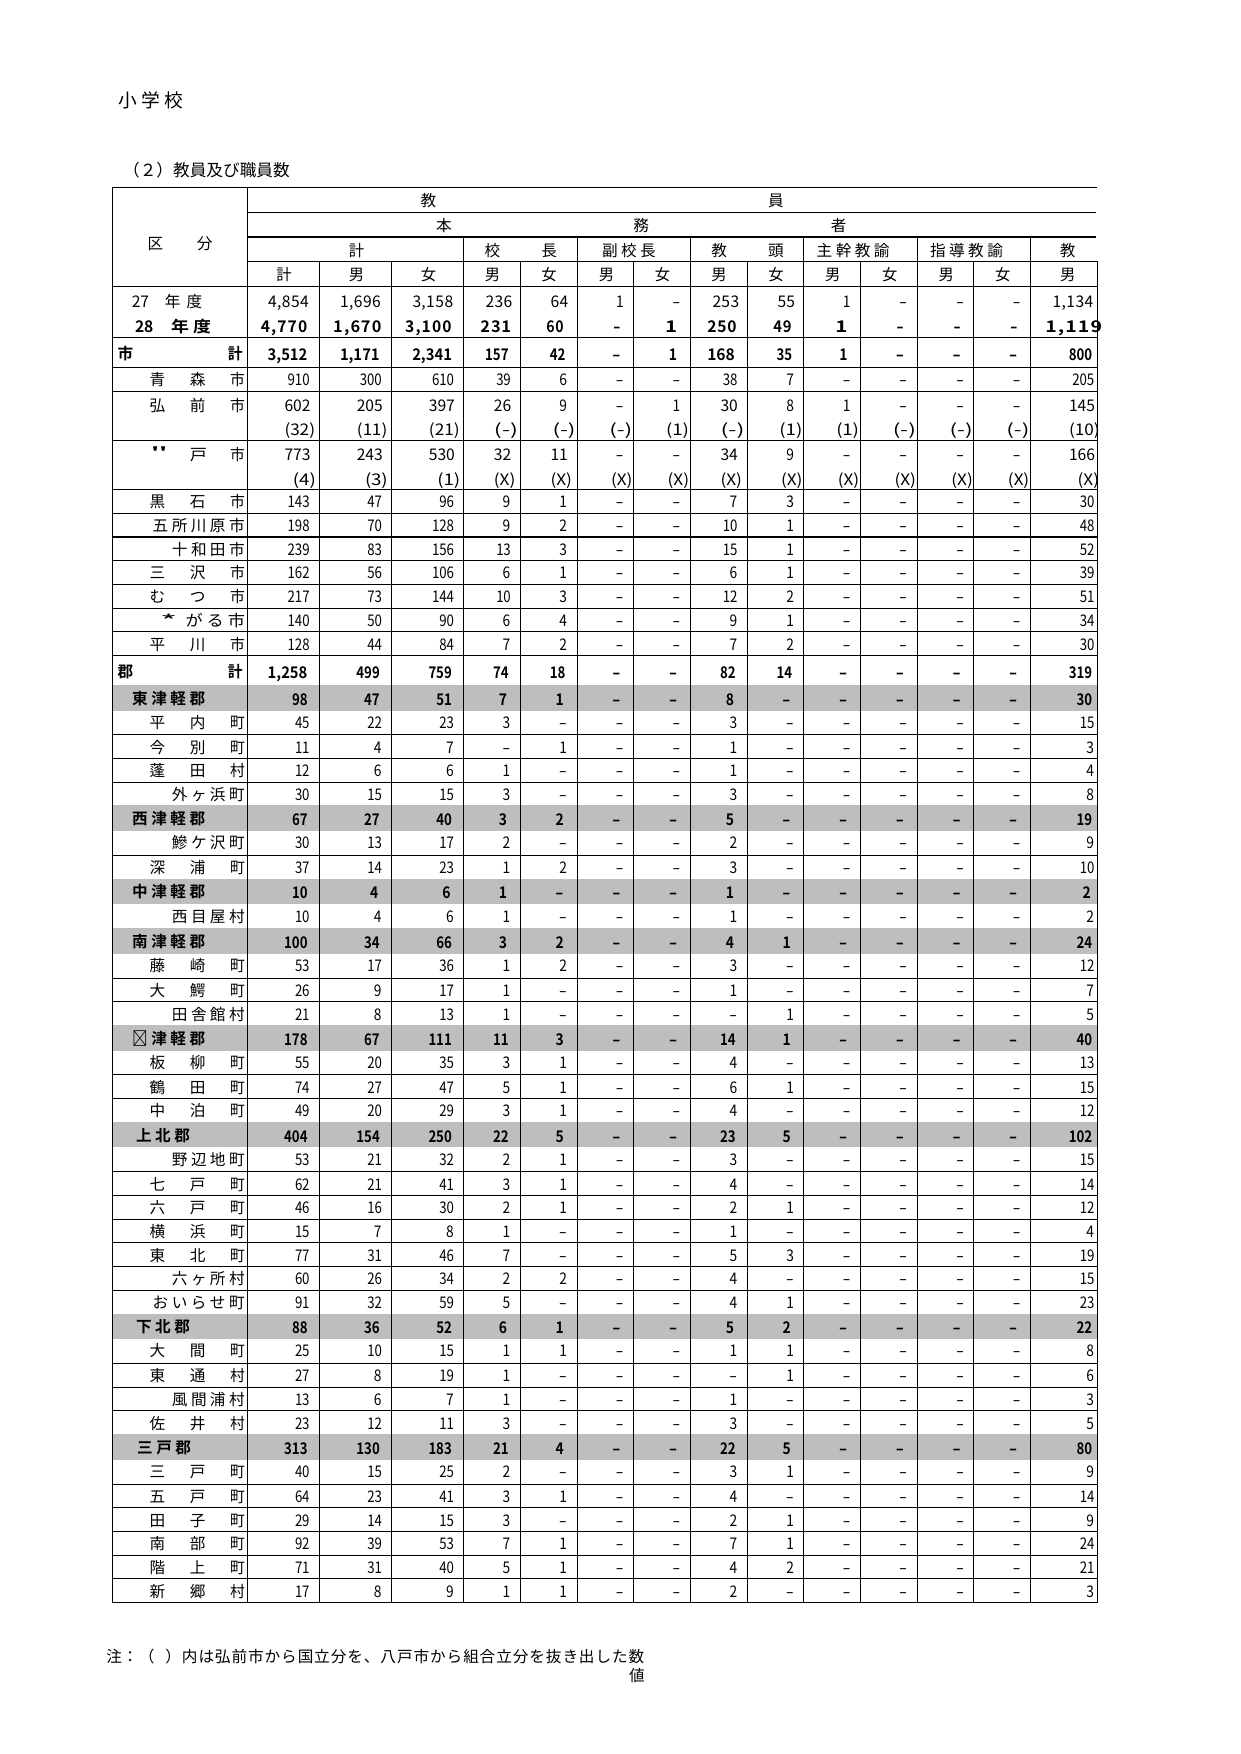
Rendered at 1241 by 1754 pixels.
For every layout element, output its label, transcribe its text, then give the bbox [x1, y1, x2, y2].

list （２）教員及び職員数 [123, 157, 1117, 181]
